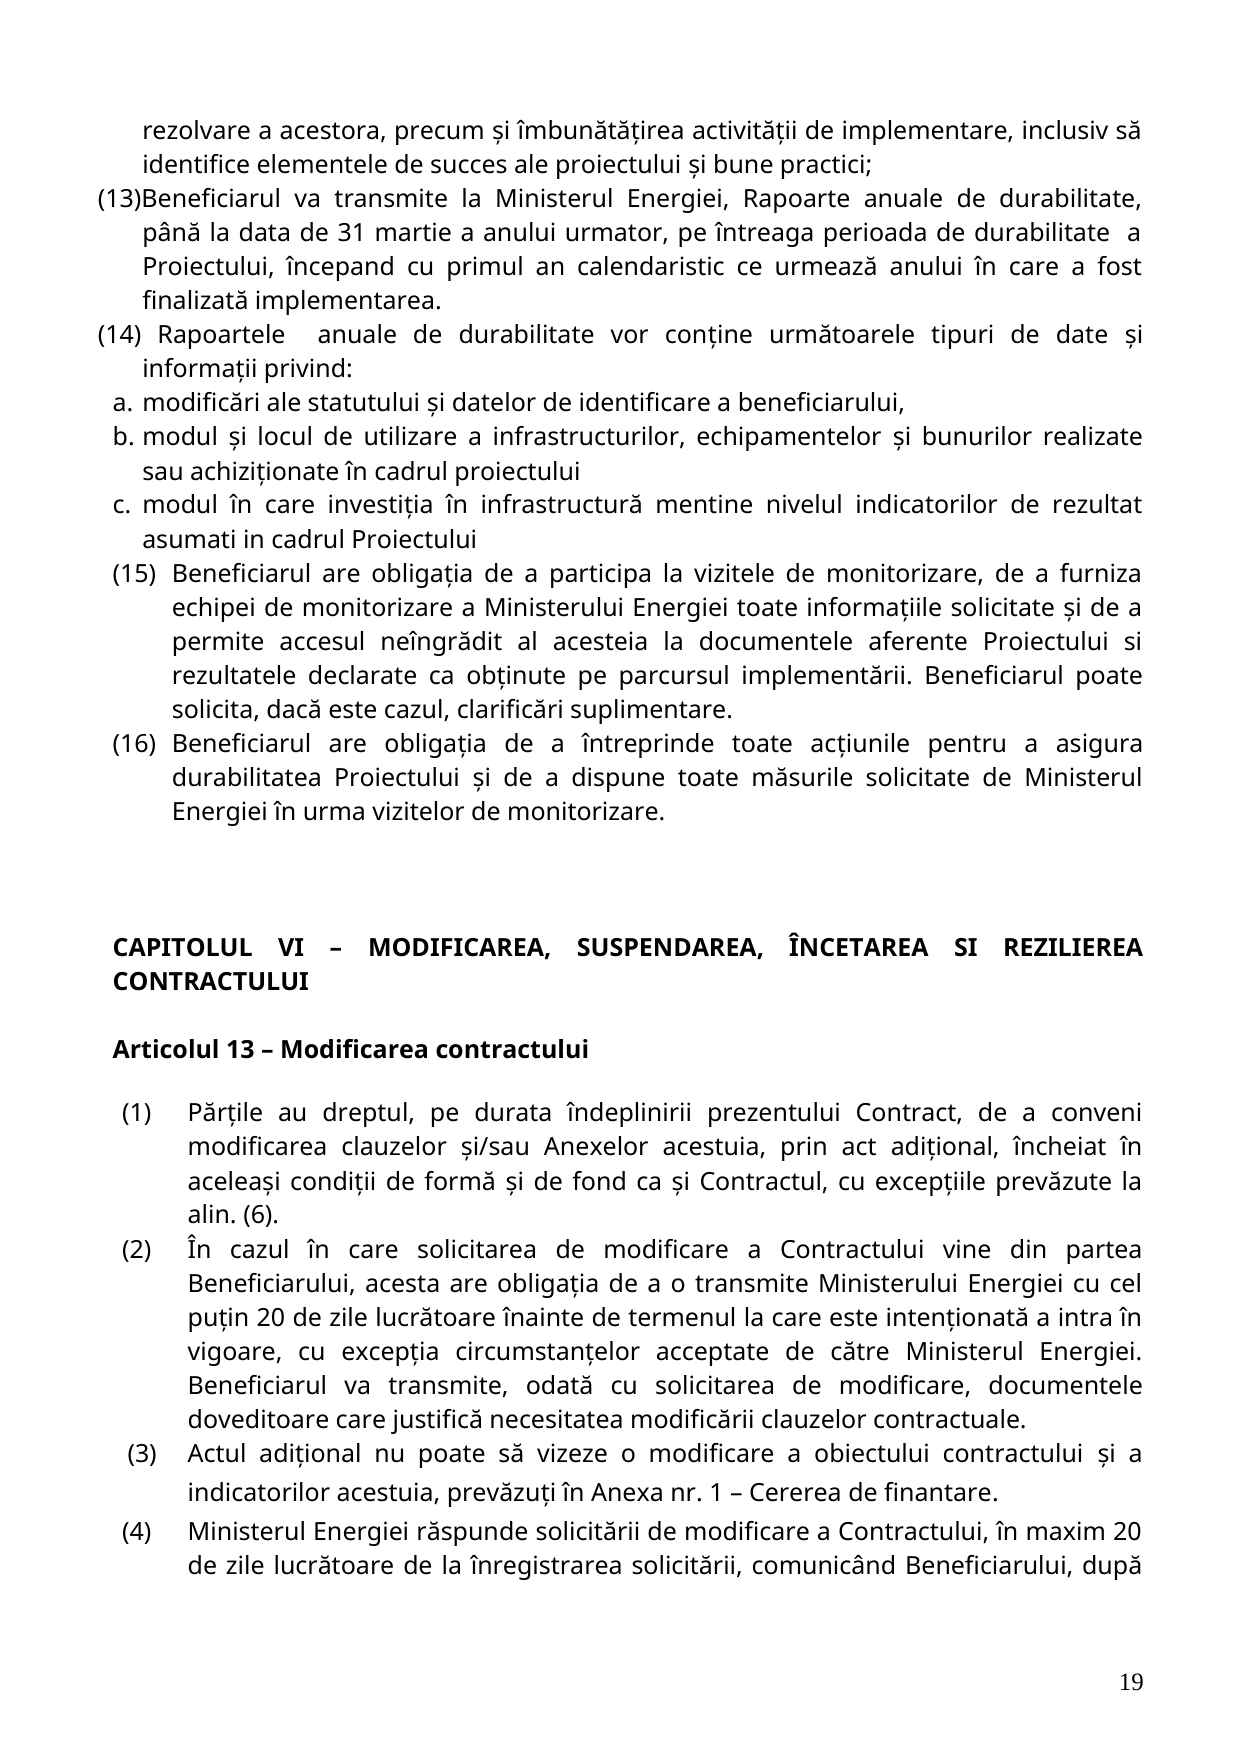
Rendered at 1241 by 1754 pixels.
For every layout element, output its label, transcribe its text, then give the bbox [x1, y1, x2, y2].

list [122, 1514, 1144, 1582]
list În cazul în care solicitarea de modificare a Contractului vine din partea Beneficiarului, acesta are obligaţia de a o transmite Ministerului Energiei cu cel puţin 20 de zile lucrătoare înainte de termenul la care este intenţionată a intra în vigoare, cu excepţia circumstanţelor acceptate de către Ministerul Energiei. Beneficiarul va transmite, odată cu solicitarea de modificare, documentele doveditoare care justifică necesitatea modificării clauzelor contractuale. [122, 1231, 1144, 1436]
text b. modul și locul de utilizare a infrastructurilor, echipamentelor și bunurilor realizate sau achiziționate în cadrul proiectului [112, 419, 1144, 487]
text (16) Beneficiarul are obligația de a întreprinde toate acțiunile pentru a asigura durabilitatea Proiectului și de a dispune toate măsurile solicitate de Ministerul Energiei în urma vizitelor de monitorizare. [112, 726, 1144, 828]
subtitle Articolul 13 – Modificarea contractului [112, 1032, 1144, 1066]
list Actul adiţional nu poate să vizeze o modificare a obiectului contractului și a indicatorilor acestuia, prevăzuți în Anexa nr. 1 – Cererea de finantare. [127, 1436, 1144, 1509]
subtitle CAPITOLUL VI – MODIFICAREA, SUSPENDAREA, ÎNCETAREA SI REZILIEREA CONTRACTULUI [112, 930, 1144, 998]
text (13)Beneficiarul va transmite la Ministerul Energiei, Rapoarte anuale de durabilitate, până la data de 31 martie a anului urmator, pe întreaga perioada de durabilitate a Proiectului, începand cu primul an calendaristic ce urmează anului în care a fost finalizată implementarea. [98, 181, 1144, 317]
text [98, 112, 1144, 181]
text c. modul în care investiția în infrastructură mentine nivelul indicatorilor de rezultat asumati in cadrul Proiectului [112, 487, 1144, 555]
list Părţile au dreptul, pe durata îndeplinirii prezentului Contract, de a conveni modificarea clauzelor şi/sau Anexelor acestuia, prin act adiţional, încheiat în aceleaşi condiţii de formă și de fond ca şi Contractul, cu excepţiile prevăzute la alin. (6). [122, 1095, 1144, 1231]
text a. modificări ale statutului și datelor de identificare a beneficiarului, [112, 385, 1144, 419]
text (15) Beneficiarul are obligaţia de a participa la vizitele de monitorizare, de a furniza echipei de monitorizare a Ministerului Energiei toate informaţiile solicitate şi de a permite accesul neîngrădit al acesteia la documentele aferente Proiectului si rezultatele declarate ca obţinute pe parcursul implementării. Beneficiarul poate solicita, dacă este cazul, clarificări suplimentare. [112, 555, 1144, 726]
text (14) Rapoartele anuale de durabilitate vor conține următoarele tipuri de date și informații privind: [98, 317, 1144, 385]
